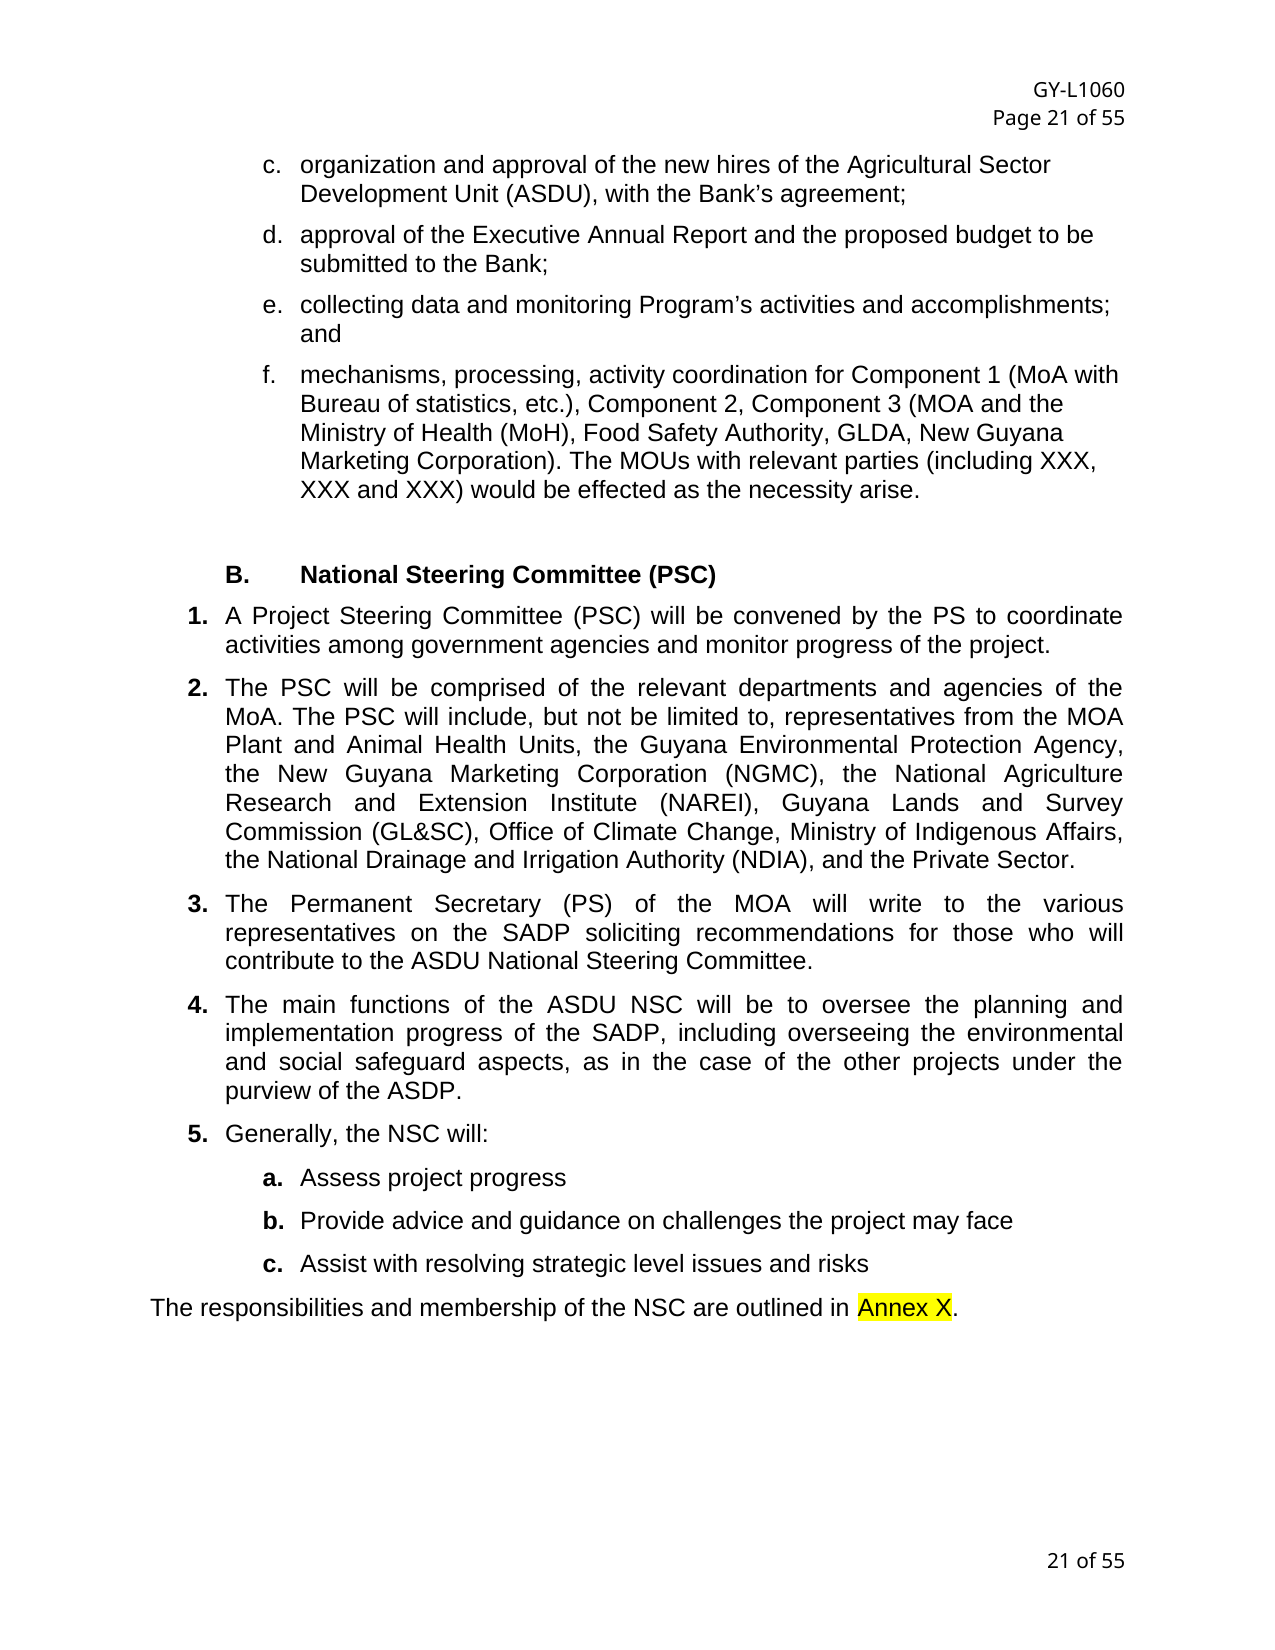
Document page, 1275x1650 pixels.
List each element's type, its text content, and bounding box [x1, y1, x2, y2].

list organization and approval of the new hires of the Agricultural Sector Development Unit (ASDU), with the Bank’s agreement; [262, 150, 1125, 207]
list approval of the Executive Annual Report and the proposed budget to be submitted to the Bank; [262, 220, 1125, 277]
list Provide advice and guidance on challenges the project may face [262, 1206, 1125, 1234]
list collecting data and monitoring Program’s activities and accomplishments; and [262, 290, 1125, 347]
text The PSC will be comprised of the relevant departments and agencies of the MoA. The PSC will include, but not be limited to, representatives from the MOA Plant and Animal Health Units, the Guyana Environmental Protection Agency, the New Guyana Marketing Corporation (NGMC), the National Agriculture Research and Extension Institute (NAREI), Guyana Lands and Survey Commission (GL&SC), Office of Climate Change, Ministry of Indigenous Affairs, the National Drainage and Irrigation Authority (NDIA), and the Private Sector. [187, 673, 1125, 874]
subtitle B. National Steering Committee (PSC) [150, 559, 1125, 588]
text Generally, the NSC will: [187, 1119, 1125, 1148]
text The responsibilities and membership of the NSC are outlined in Annex X. [150, 1292, 1125, 1321]
list Assess project progress [262, 1162, 1125, 1191]
text The main functions of the ASDU NSC will be to oversee the planning and implementation progress of the SADP, including overseeing the environmental and social safeguard aspects, as in the case of the other projects under the purview of the ASDP. [187, 989, 1125, 1104]
list mechanisms, processing, activity coordination for Component 1 (MoA with Bureau of statistics, etc.), Component 2, Component 3 (MOA and the Ministry of Health (MoH), Food Safety Authority, GLDA, New Guyana Marketing Corporation). The MOUs with relevant parties (including XXX, XXX and XXX) would be effected as the necessity arise. [262, 360, 1125, 504]
list Assist with resolving strategic level issues and risks [262, 1249, 1125, 1278]
text The Permanent Secretary (PS) of the MOA will write to the various representatives on the SADP soliciting recommendations for those who will contribute to the ASDU National Steering Committee. [187, 889, 1125, 975]
list A Project Steering Committee (PSC) will be convened by the PS to coordinate activities among government agencies and monitor progress of the project. [187, 601, 1125, 658]
